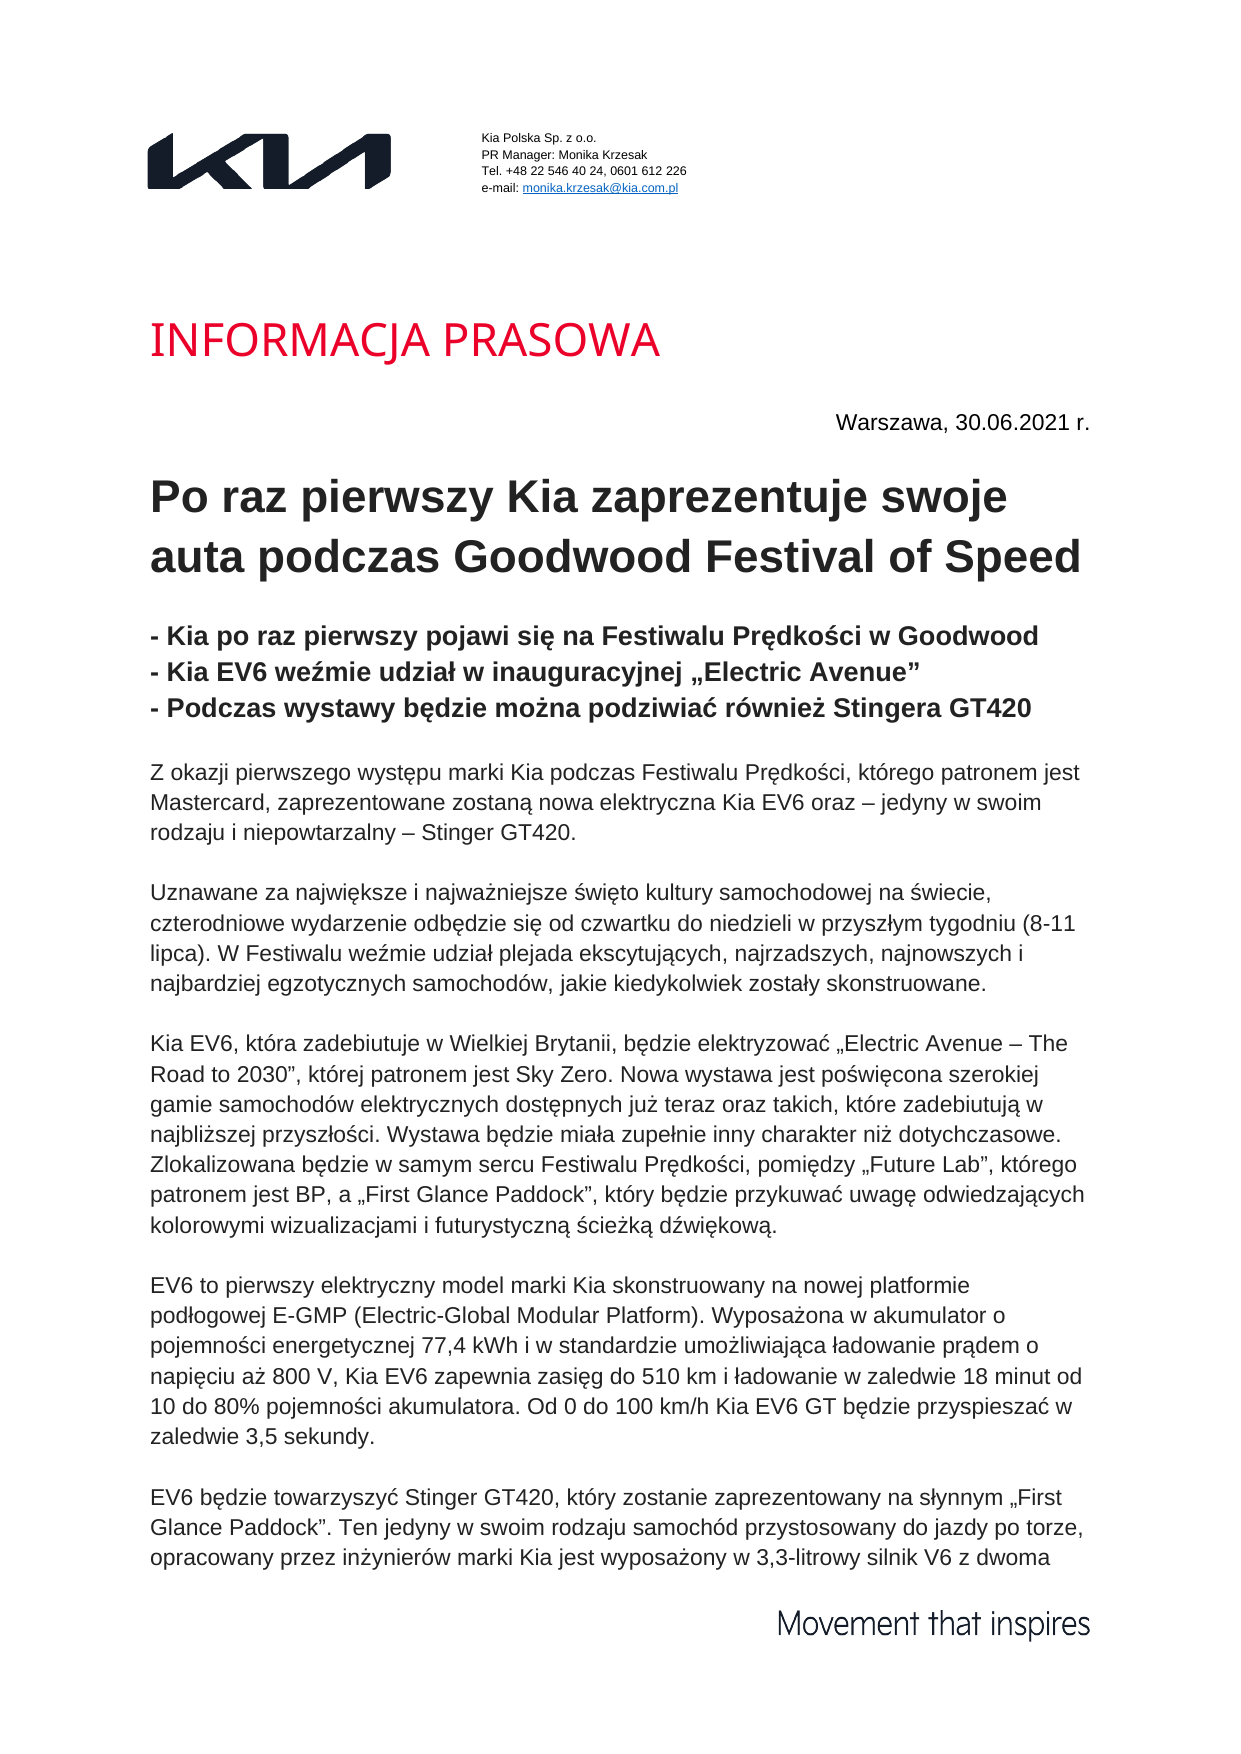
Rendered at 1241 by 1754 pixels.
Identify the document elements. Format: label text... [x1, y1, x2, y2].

text Uznawane za największe i najważniejsze święto kultury samochodowej na świecie, czterodniowe wydarzenie odbędzie się od czwartku do niedzieli w przyszłym tygodniu (8-11 lipca). W Festiwalu weźmie udział plejada ekscytujących, najrzadszych, najnowszych i najbardziej egzotycznych samochodów, jakie kiedykolwiek zostały skonstruowane. [150, 879, 1090, 996]
text Kia EV6, która zadebiutuje w Wielkiej Brytanii, będzie elektryzować „Electric Avenue – The Road to 2030”, której patronem jest Sky Zero. Nowa wystawa jest poświęcona szerokiej gamie samochodów elektrycznych dostępnych już teraz oraz takich, które zadebiutują w najbliższej przyszłości. Wystawa będzie miała zupełnie inny charakter niż dotychczasowe. Zlokalizowana będzie w samym sercu Festiwalu Prędkości, pomiędzy „Future Lab”, którego patronem jest BP, a „First Glance Paddock”, który będzie przykuwać uwagę odwiedzających kolorowymi wizualizacjami i futurystyczną ścieżką dźwiękową. [150, 1030, 1090, 1238]
text Warszawa, 30.06.2021 r. [666, 409, 1090, 435]
text - Kia po raz pierwszy pojawi się na Festiwalu Prędkości w Goodwood [150, 620, 1090, 652]
text INFORMACJA PRASOWA [150, 308, 1090, 370]
picture [147, 124, 394, 189]
text Z okazji pierwszego występu marki Kia podczas Festiwalu Prędkości, którego patronem jest Mastercard, zaprezentowane zostaną nowa elektryczna Kia EV6 oraz – jedyny w swoim rodzaju i niepowtarzalny – Stinger GT420. [150, 758, 1090, 845]
picture [778, 1610, 1091, 1642]
text - Podczas wystawy będzie można podziwiać również Stingera GT420 [150, 692, 1090, 723]
text EV6 to pierwszy elektryczny model marki Kia skonstruowany na nowej platformie podłogowej E-GMP (Electric-Global Modular Platform). Wyposażona w akumulator o pojemności energetycznej 77,4 kWh i w standardzie umożliwiająca ładowanie prądem o napięciu aż 800 V, Kia EV6 zapewnia zasięg do 510 km i ładowanie w zaledwie 18 minut od 10 do 80% pojemności akumulatora. Od 0 do 100 km/h Kia EV6 GT będzie przyspieszać w zaledwie 3,5 sekundy. [150, 1272, 1090, 1449]
text - Kia EV6 weźmie udział w inauguracyjnej „Electric Avenue” [150, 656, 1090, 688]
text Po raz pierwszy Kia zaprezentuje swoje auta podczas Goodwood Festival of Speed [150, 469, 1090, 582]
